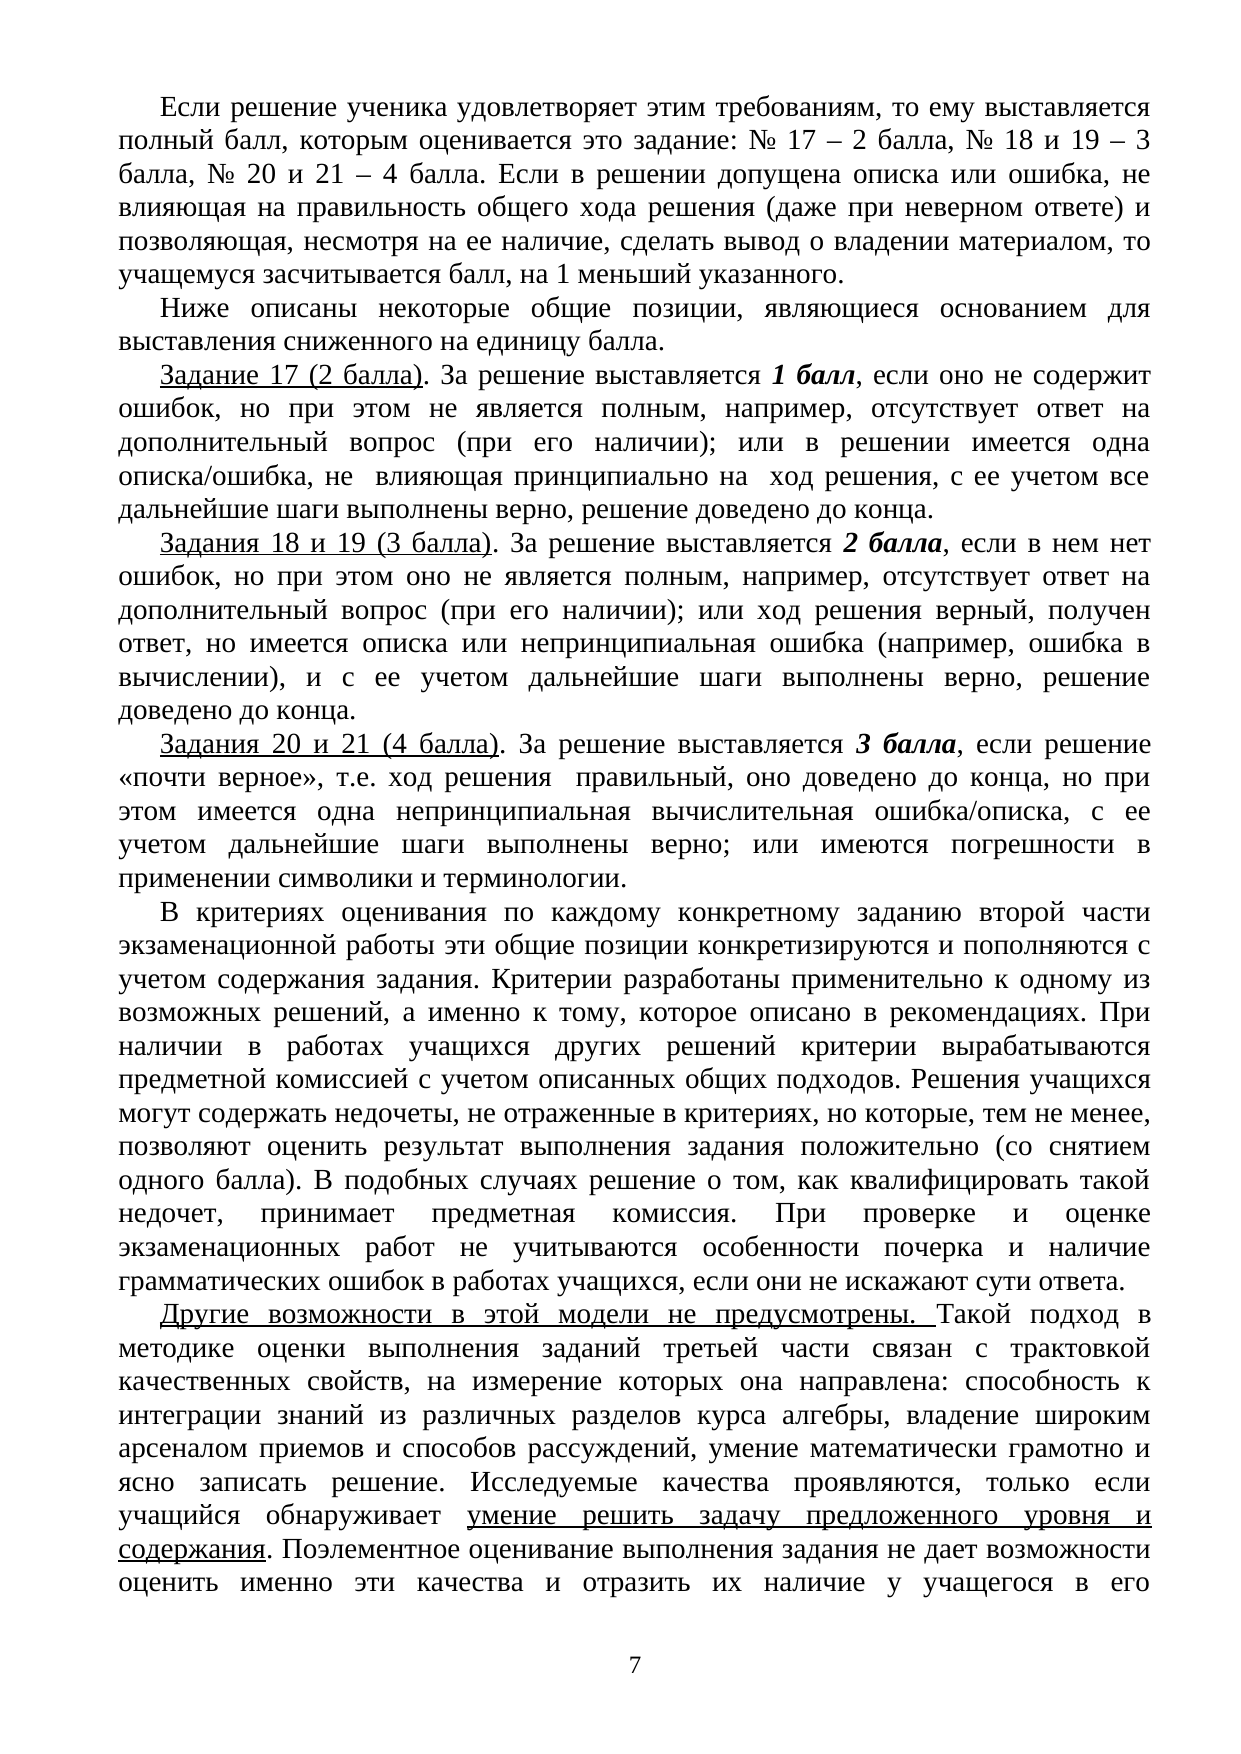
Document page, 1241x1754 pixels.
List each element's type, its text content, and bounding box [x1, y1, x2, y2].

text Если решение ученика удовлетворяет этим требованиям, то ему выставляется полный балл, которым оценивается это задание: № 17 – 2 балла, № 18 и 19 – 3 балла, № 20 и 21 – 4 балла. Если в решении допущена описка или ошибка, не влияющая на правильность общего хода решения (даже при неверном ответе) и позволяющая, несмотря на ее наличие, сделать вывод о владении материалом, то учащемуся засчитывается балл, на 1 меньший указанного. [118, 89, 1152, 290]
text Задания 18 и 19 (3 балла). За решение выставляется 2 балла, если в нем нет ошибок, но при этом оно не является полным, например, отсутствует ответ на дополнительный вопрос (при его наличии); или ход решения верный, получен ответ, но имеется описка или непринципиальная ошибка (например, ошибка в вычислении), и с ее учетом дальнейшие шаги выполнены верно, решение доведено до конца. [118, 525, 1152, 726]
text Ниже описаны некоторые общие позиции, являющиеся основанием для выставления сниженного на единицу балла. [118, 290, 1152, 357]
text В критериях оценивания по каждому конкретному заданию второй части экзаменационной работы эти общие позиции конкретизируются и пополняются с учетом содержания задания. Критерии разработаны применительно к одному из возможных решений, а именно к тому, которое описано в рекомендациях. При наличии в работах учащихся других решений критерии вырабатываются предметной комиссией с учетом описанных общих подходов. Решения учащихся могут содержать недочеты, не отраженные в критериях, но которые, тем не менее, позволяют оценить результат выполнения задания положительно (со снятием одного балла). В подобных случаях решение о том, как квалифицировать такой недочет, принимает предметная комиссия. При проверке и оценке экзаменационных работ не учитываются особенности почерка и наличие грамматических ошибок в работах учащихся, если они не искажают сути ответа. [118, 894, 1152, 1296]
text Задание 17 (2 балла). За решение выставляется 1 балл, если оно не содержит ошибок, но при этом не является полным, например, отсутствует ответ на дополнительный вопрос (при его наличии); или в решении имеется одна описка/ошибка, не влияющая принципиально на ход решения, с ее учетом все дальнейшие шаги выполнены верно, решение доведено до конца. [118, 357, 1152, 525]
text Задания 20 и 21 (4 балла). За решение выставляется 3 балла, если решение «почти верное», т.е. ход решения правильный, оно доведено до конца, но при этом имеется одна непринципиальная вычислительная ошибка/описка, с ее учетом дальнейшие шаги выполнены верно; или имеются погрешности в применении символики и терминологии. [118, 726, 1152, 894]
